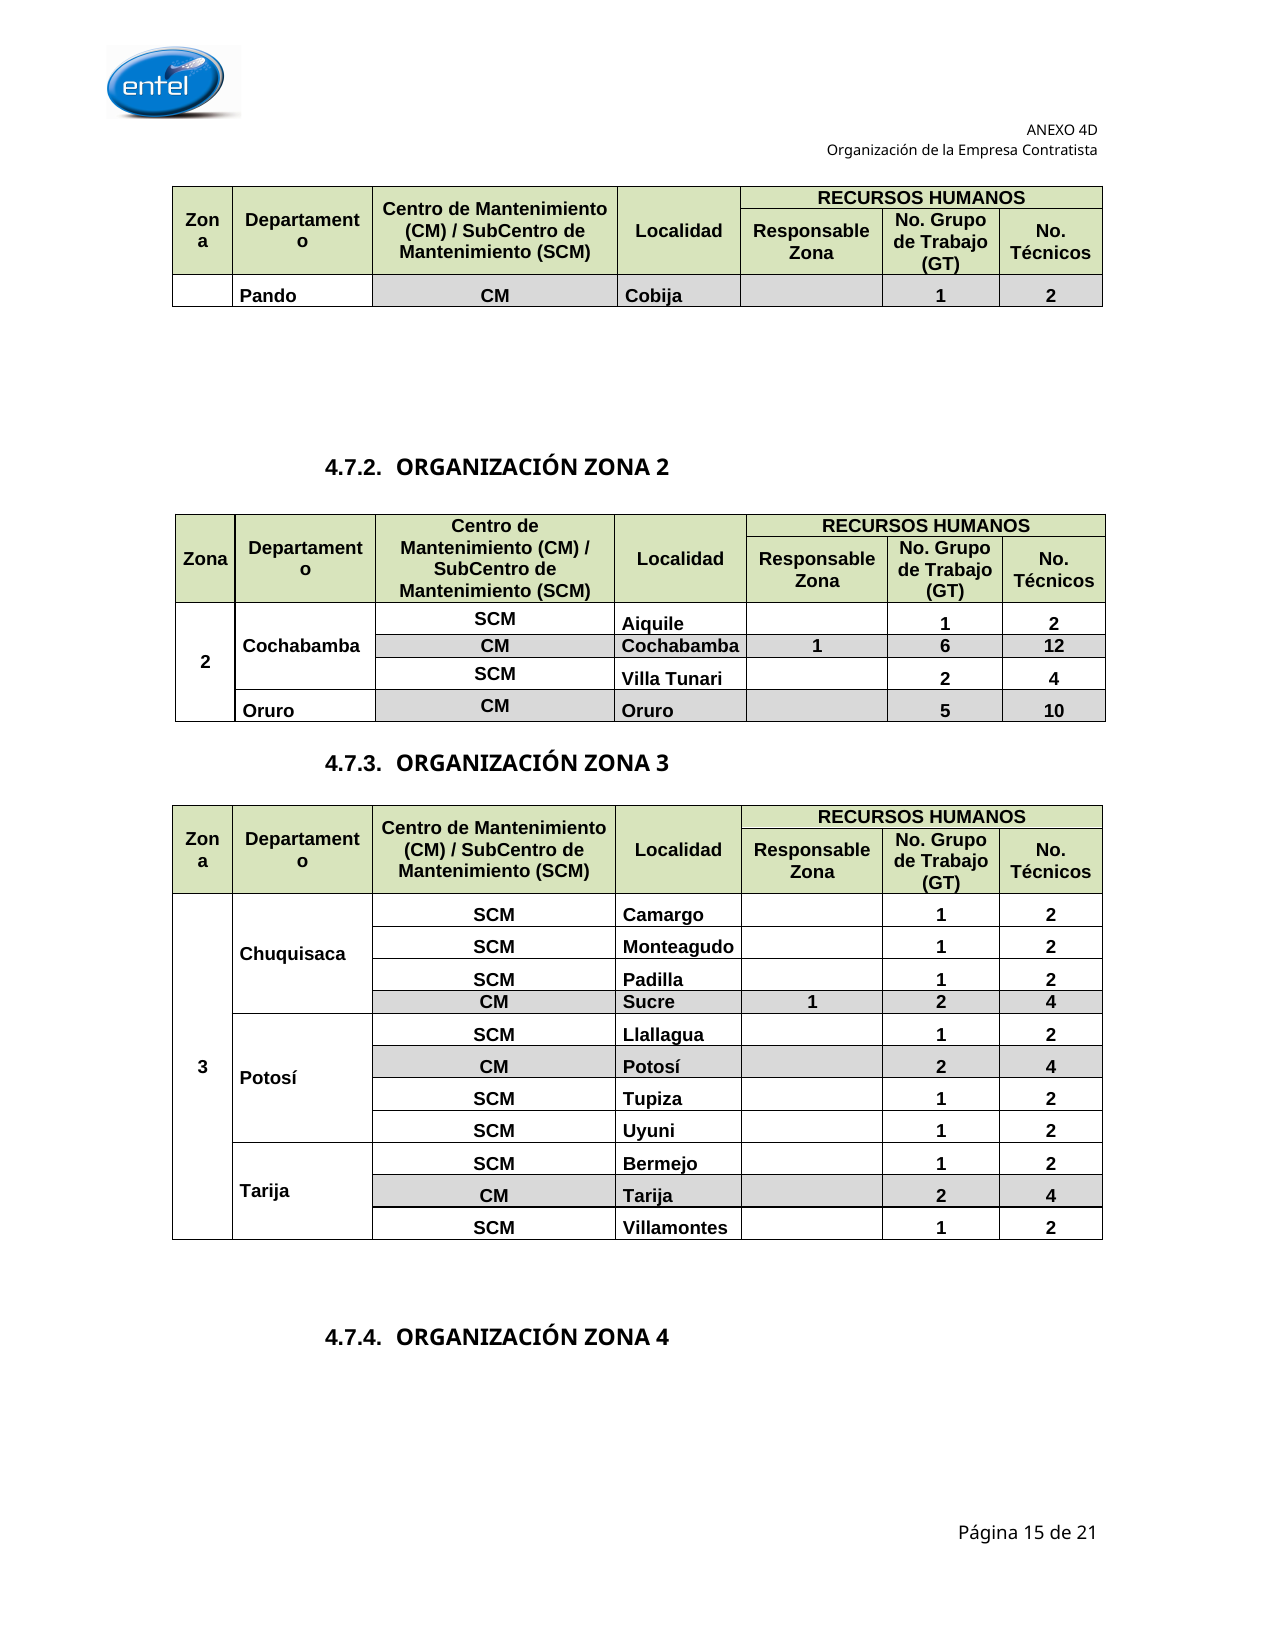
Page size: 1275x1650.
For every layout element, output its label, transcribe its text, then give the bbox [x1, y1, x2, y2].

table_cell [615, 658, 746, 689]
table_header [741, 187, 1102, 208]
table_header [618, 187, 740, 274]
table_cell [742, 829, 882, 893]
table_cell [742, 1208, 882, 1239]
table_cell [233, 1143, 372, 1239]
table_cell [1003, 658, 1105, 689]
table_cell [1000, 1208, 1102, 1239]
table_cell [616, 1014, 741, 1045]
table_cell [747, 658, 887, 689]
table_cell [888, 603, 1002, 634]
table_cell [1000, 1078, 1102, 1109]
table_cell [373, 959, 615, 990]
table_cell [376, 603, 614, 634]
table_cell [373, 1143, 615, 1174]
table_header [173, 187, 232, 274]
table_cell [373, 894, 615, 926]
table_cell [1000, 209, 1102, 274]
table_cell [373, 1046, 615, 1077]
subtitle ORGANIZACIÓN ZONA 4 [325, 1321, 1098, 1352]
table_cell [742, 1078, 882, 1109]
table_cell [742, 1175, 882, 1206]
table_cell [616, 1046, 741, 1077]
subtitle ORGANIZACIÓN ZONA 3 [325, 747, 1098, 778]
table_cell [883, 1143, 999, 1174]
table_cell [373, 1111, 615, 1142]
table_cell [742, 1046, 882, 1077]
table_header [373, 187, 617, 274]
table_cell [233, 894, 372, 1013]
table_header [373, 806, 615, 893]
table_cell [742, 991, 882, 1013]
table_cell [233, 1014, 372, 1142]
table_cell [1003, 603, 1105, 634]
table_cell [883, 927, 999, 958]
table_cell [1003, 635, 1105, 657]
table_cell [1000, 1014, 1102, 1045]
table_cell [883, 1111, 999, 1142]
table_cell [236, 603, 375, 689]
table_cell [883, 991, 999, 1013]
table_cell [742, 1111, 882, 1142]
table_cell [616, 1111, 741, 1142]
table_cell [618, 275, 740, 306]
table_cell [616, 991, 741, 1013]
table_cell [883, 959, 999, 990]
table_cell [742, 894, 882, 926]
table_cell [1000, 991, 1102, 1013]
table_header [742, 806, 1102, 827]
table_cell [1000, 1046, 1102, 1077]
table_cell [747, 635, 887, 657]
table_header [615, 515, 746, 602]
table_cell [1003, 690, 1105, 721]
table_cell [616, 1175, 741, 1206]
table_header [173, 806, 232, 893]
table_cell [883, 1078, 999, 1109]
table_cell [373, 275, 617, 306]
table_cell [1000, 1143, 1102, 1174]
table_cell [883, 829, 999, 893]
picture [106, 45, 242, 119]
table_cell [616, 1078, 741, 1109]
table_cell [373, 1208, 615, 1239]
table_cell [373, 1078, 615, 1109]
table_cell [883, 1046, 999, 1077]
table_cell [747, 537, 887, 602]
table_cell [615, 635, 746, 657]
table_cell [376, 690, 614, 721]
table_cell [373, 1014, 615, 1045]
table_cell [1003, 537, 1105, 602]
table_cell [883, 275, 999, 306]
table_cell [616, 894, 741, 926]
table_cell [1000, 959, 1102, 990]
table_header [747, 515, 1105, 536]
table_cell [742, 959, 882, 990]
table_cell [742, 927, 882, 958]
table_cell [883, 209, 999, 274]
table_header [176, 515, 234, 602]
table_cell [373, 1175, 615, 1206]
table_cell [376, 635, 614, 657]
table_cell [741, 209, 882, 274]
subtitle ORGANIZACIÓN ZONA 2 [325, 451, 1098, 482]
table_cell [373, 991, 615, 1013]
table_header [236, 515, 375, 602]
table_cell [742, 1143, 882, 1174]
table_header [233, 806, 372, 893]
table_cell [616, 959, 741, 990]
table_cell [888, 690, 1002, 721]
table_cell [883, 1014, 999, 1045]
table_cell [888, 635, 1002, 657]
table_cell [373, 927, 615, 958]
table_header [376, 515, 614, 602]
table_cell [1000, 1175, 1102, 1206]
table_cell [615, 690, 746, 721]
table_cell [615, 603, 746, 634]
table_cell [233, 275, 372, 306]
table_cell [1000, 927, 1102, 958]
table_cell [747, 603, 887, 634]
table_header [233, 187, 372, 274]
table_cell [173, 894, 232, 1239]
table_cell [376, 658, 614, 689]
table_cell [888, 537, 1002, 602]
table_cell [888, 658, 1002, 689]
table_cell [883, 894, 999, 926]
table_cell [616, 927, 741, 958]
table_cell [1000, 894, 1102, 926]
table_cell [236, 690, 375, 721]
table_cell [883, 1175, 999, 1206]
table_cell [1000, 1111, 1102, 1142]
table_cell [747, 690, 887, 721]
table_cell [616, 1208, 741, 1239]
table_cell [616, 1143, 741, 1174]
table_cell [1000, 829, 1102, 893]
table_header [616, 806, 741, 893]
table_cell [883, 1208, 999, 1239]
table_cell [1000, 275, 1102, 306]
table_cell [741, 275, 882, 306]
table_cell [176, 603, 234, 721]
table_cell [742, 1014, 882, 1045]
